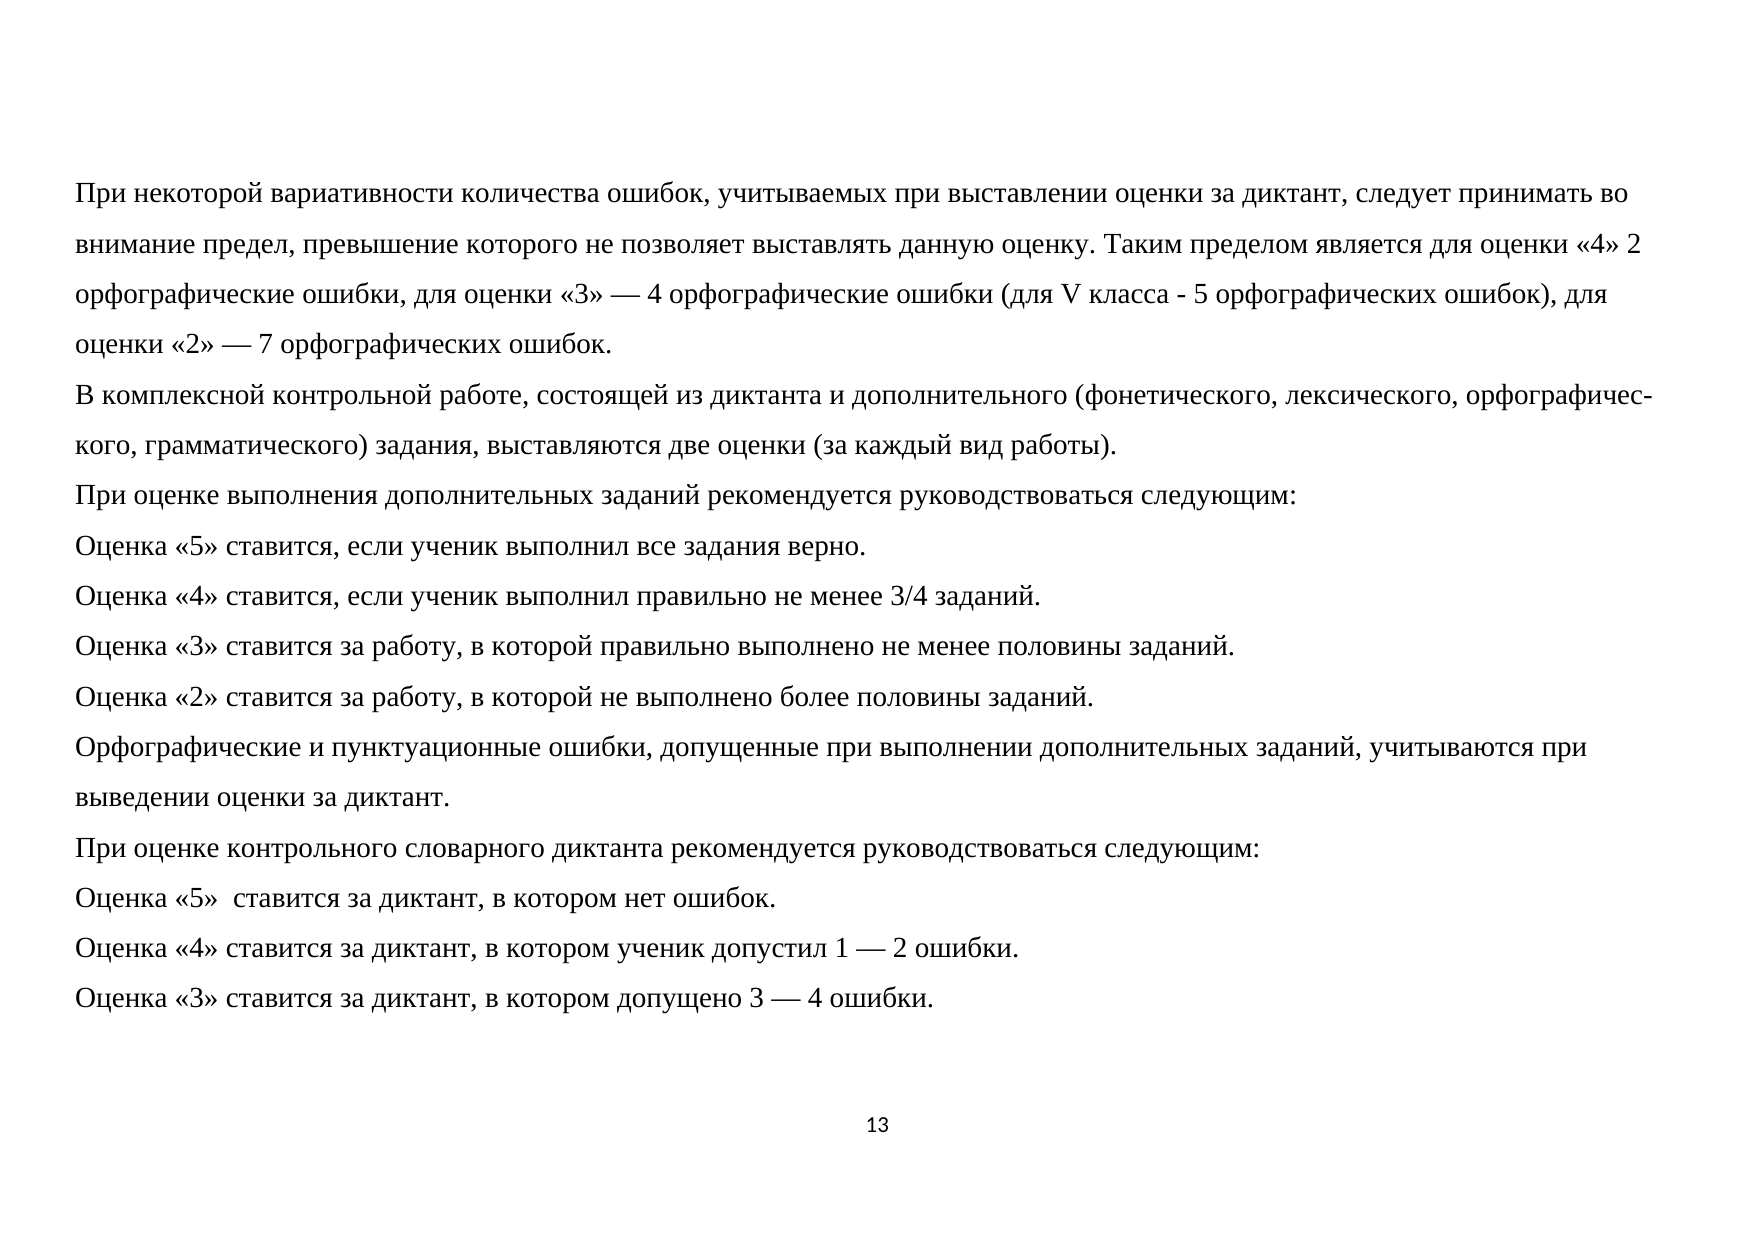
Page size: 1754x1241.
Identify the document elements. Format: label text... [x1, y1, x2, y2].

text Орфографические и пунктуационные ошибки, допущенные при выполнении дополнительных заданий, учитываются при выведении оценки за диктант. [75, 729, 1679, 813]
text При некоторой вариативности количества ошибок, учитываемых при выставлении оценки за диктант, следует принимать во внимание предел, превышение которого не позволяет выставлять данную оценку. Таким пределом является для оценки «4» 2 орфографические ошибки, для оценки «3» — 4 орфографические ошибки (для V класса - 5 орфографических ошибок), для оценки «2» — 7 орфографических ошибок. [75, 176, 1679, 360]
text В комплексной контрольной работе, состоящей из диктанта и дополнительного (фонетического, лексического, орфографичес-кого, грамматического) задания, выставляются две оценки (за каждый вид работы). [75, 377, 1679, 461]
text Оценка «4» ставится, если ученик выполнил правильно не менее 3/4 заданий. [75, 578, 1679, 612]
text При оценке выполнения дополнительных заданий рекомендуется руководствоваться следующим: [75, 477, 1679, 511]
text Оценка «4» ставится за диктант, в котором ученик допустил 1 — 2 ошибки. [75, 930, 1679, 964]
text Оценка «5» ставится за диктант, в котором нет ошибок. [75, 880, 1679, 913]
text При оценке контрольного словарного диктанта рекомендуется руководствоваться следующим: [75, 830, 1679, 863]
text Оценка «5» ставится, если ученик выполнил все задания верно. [75, 528, 1679, 561]
text Оценка «2» ставится за работу, в которой не выполнено более половины заданий. [75, 679, 1679, 712]
text Оценка «3» ставится за работу, в которой правильно выполнено не менее половины заданий. [75, 628, 1679, 662]
text Оценка «3» ставится за диктант, в котором допущено 3 — 4 ошибки. [75, 981, 1679, 1014]
